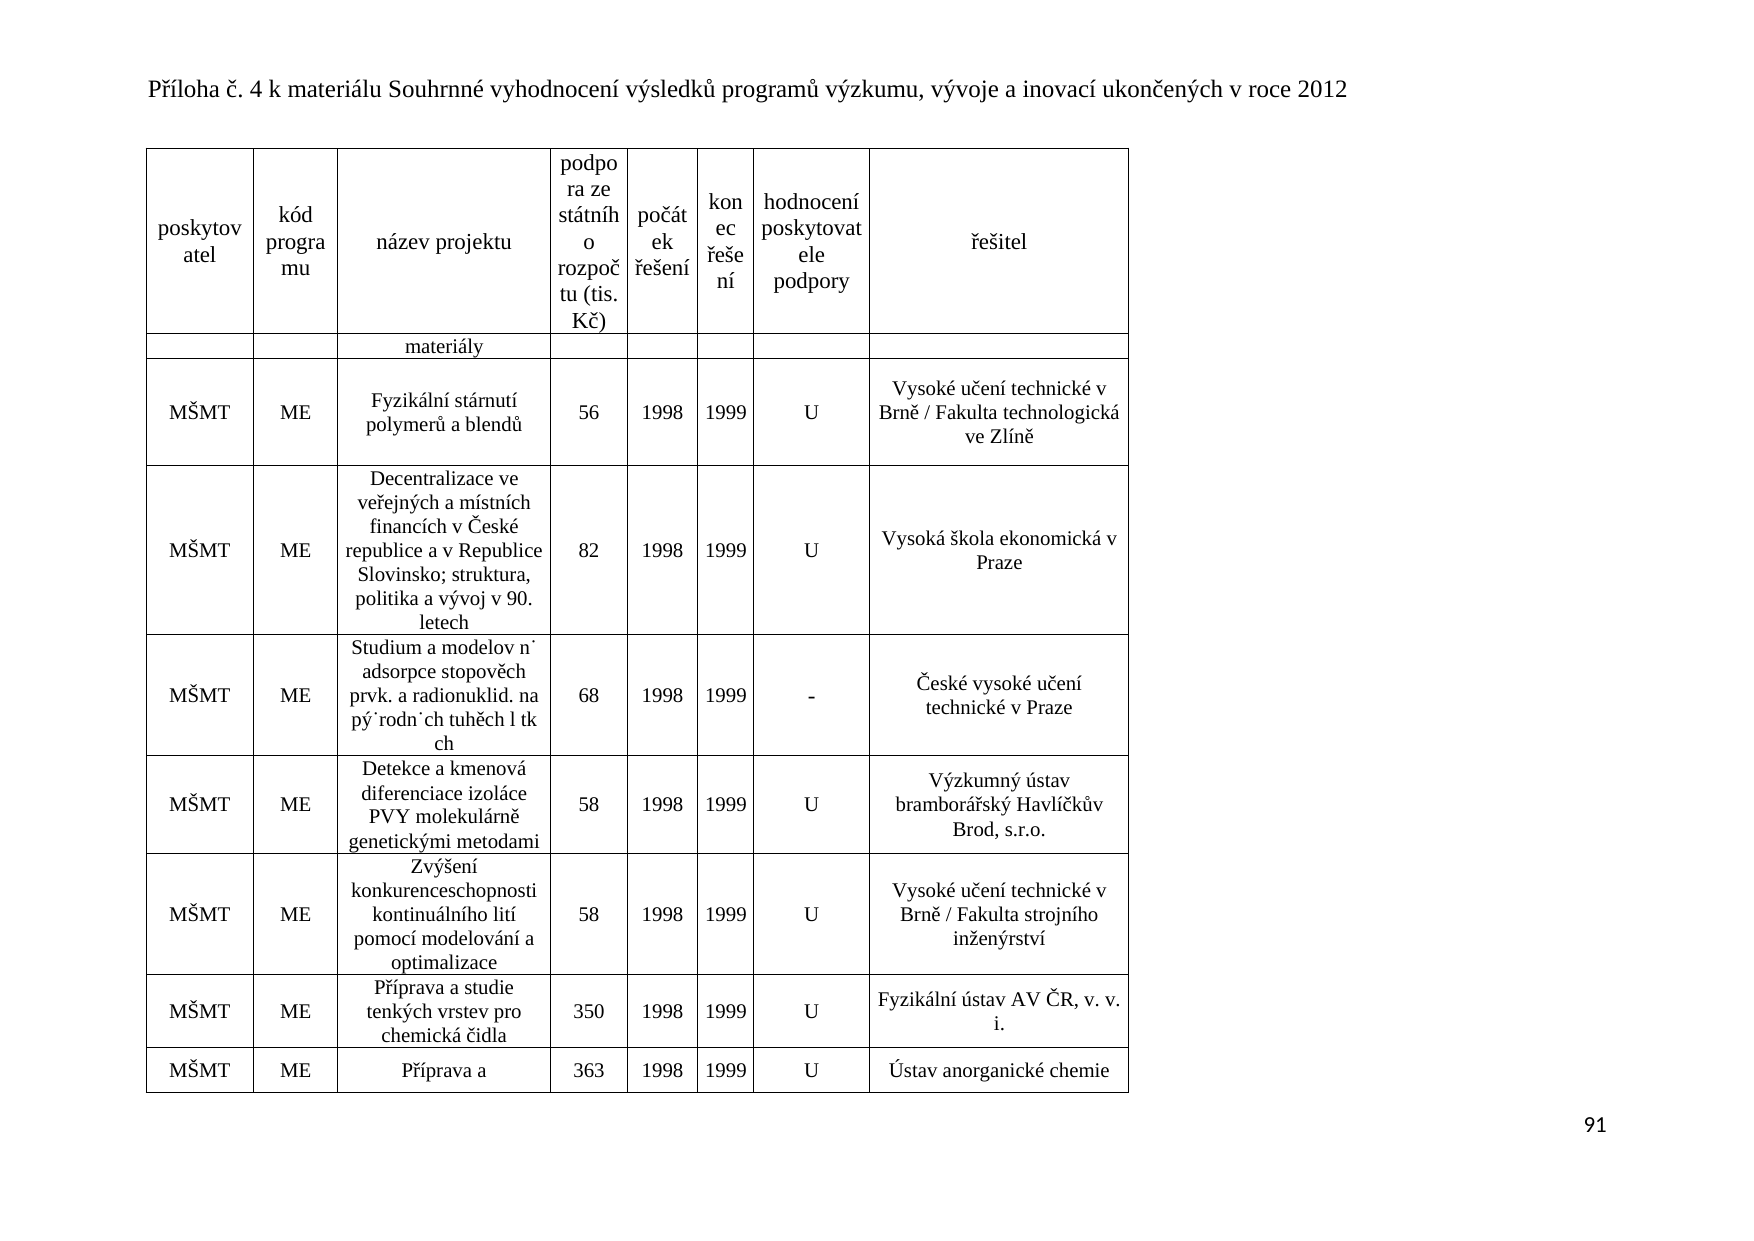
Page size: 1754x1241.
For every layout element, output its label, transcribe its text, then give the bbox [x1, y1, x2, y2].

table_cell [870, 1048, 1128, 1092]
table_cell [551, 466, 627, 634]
table_header řešitel [870, 149, 1128, 333]
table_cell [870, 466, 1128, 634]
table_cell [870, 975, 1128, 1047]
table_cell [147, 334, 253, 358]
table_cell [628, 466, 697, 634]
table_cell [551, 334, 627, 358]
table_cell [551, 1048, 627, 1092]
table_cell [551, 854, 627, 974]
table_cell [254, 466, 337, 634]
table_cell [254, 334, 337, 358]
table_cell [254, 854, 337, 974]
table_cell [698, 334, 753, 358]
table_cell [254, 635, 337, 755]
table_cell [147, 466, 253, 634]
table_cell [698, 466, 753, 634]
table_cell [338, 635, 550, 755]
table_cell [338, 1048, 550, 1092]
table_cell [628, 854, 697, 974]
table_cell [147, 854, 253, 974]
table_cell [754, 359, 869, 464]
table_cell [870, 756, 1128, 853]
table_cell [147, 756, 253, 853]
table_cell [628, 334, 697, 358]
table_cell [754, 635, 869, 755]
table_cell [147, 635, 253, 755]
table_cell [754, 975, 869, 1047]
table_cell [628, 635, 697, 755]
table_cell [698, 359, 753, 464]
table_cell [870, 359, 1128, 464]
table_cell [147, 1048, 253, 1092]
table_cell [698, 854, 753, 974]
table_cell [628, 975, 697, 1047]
table_header konec řešení [698, 149, 753, 333]
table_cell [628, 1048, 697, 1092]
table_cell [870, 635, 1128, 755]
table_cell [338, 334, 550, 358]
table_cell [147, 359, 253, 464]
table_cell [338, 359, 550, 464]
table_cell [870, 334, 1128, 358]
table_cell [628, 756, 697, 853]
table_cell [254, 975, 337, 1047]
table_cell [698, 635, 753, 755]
table_header kód programu [254, 149, 337, 333]
table_header poskytovatel [147, 149, 253, 333]
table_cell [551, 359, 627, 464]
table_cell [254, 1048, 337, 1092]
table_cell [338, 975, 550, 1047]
table_header podpora ze státního rozpočtu (tis. Kč) [551, 149, 627, 333]
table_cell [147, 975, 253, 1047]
table_header hodnocení poskytovatele podpory [754, 149, 869, 333]
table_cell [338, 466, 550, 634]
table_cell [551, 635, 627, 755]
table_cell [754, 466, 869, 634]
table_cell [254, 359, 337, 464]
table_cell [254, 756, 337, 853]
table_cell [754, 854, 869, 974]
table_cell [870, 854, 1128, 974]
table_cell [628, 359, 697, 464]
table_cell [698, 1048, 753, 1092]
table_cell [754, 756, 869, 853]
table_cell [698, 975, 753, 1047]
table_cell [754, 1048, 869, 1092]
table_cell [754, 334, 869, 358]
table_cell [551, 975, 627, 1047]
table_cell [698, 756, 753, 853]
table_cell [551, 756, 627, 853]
table_header název projektu [338, 149, 550, 333]
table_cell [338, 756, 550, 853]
table_header počátek řešení [628, 149, 697, 333]
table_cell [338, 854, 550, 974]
